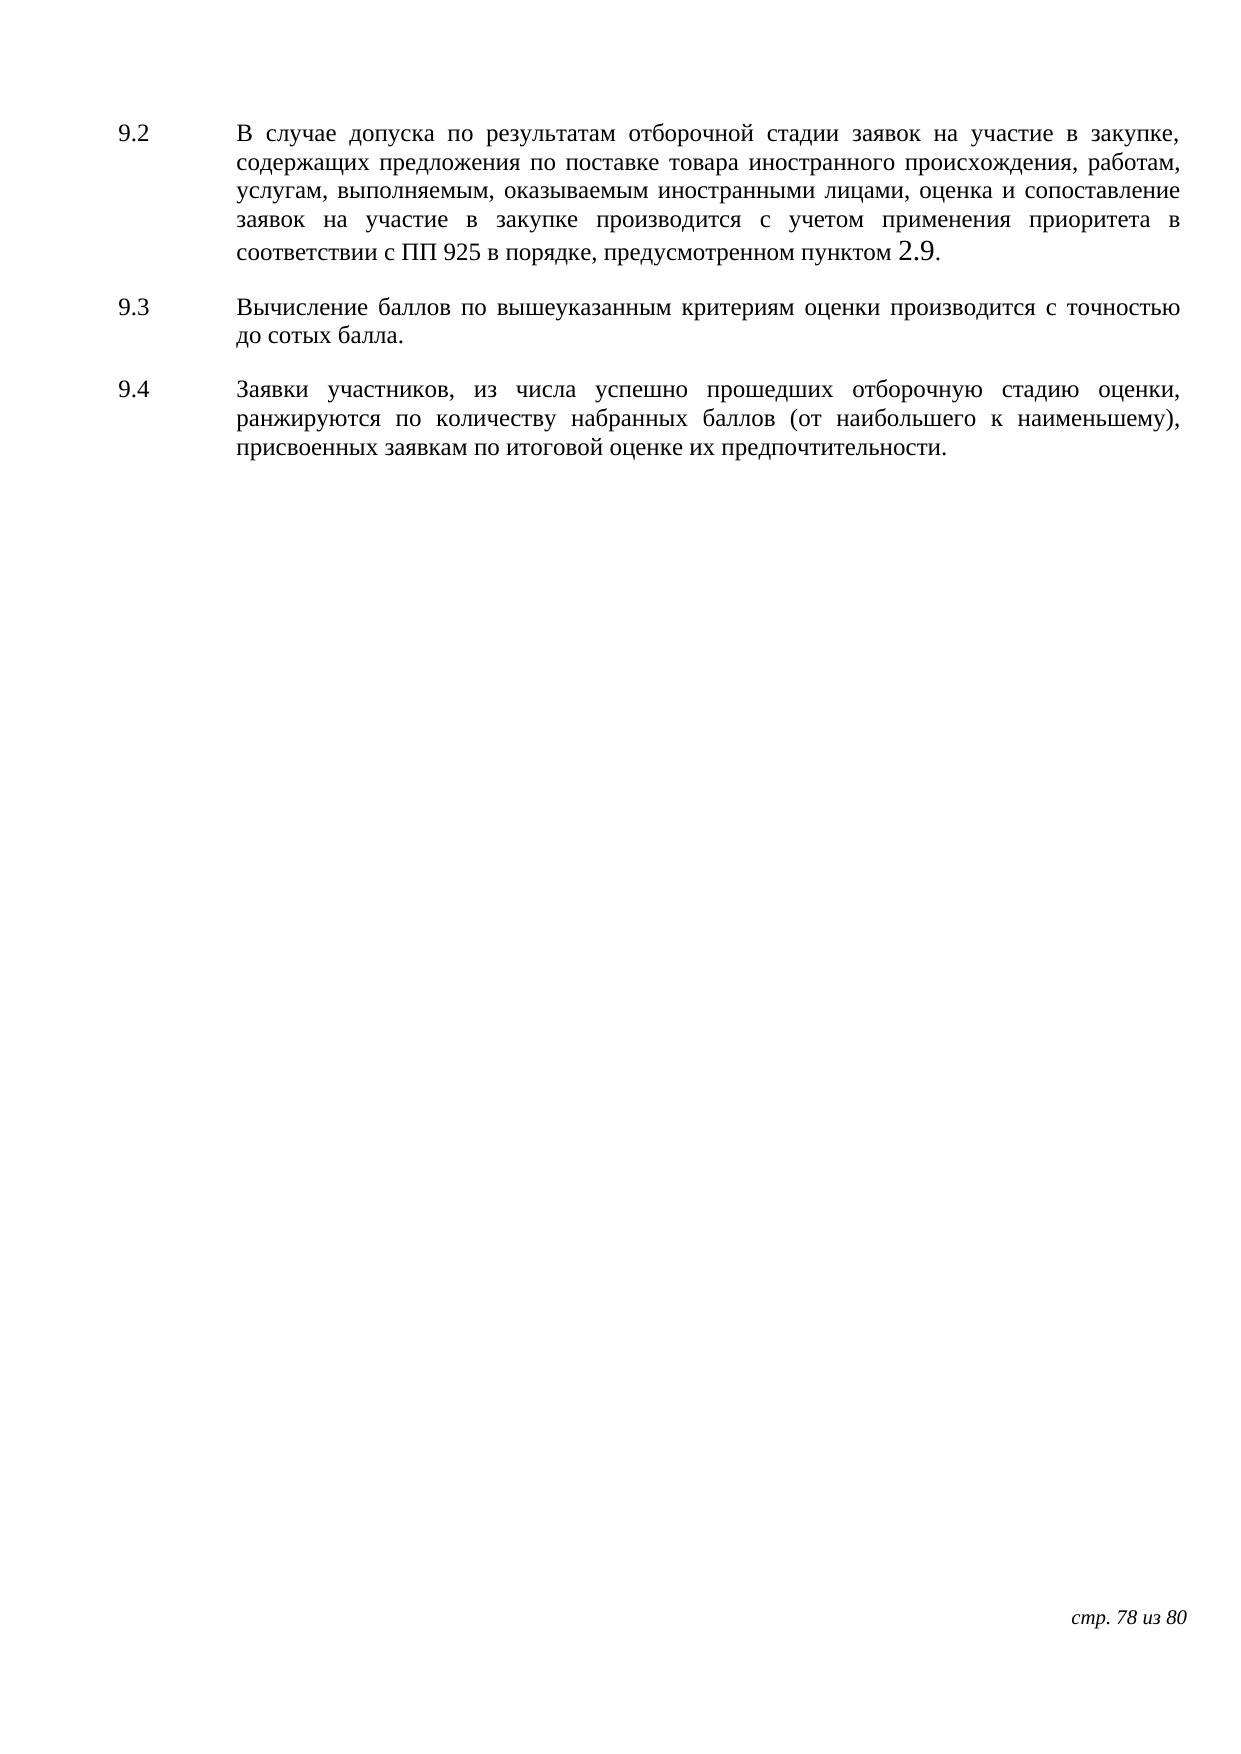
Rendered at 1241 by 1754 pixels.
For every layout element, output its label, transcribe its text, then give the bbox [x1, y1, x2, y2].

list В случае допуска по результатам отборочной стадии заявок на участие в закупке, содержащих предложения по поставке товара иностранного происхождения, работам, услугам, выполняемым, оказываемым иностранными лицами, оценка и сопоставление заявок на участие в закупке производится с учетом применения приоритета в соответствии с ПП 925 в порядке, предусмотренном пунктом 2.9. [118, 118, 1181, 267]
list Вычисление баллов по вышеуказанным критериям оценки производится с точностью до сотых балла. [118, 292, 1181, 349]
list Заявки участников, из числа успешно прошедших отборочную стадию оценки, ранжируются по количеству набранных баллов (от наибольшего к наименьшему), присвоенных заявкам по итоговой оценке их предпочтительности. [118, 374, 1181, 460]
